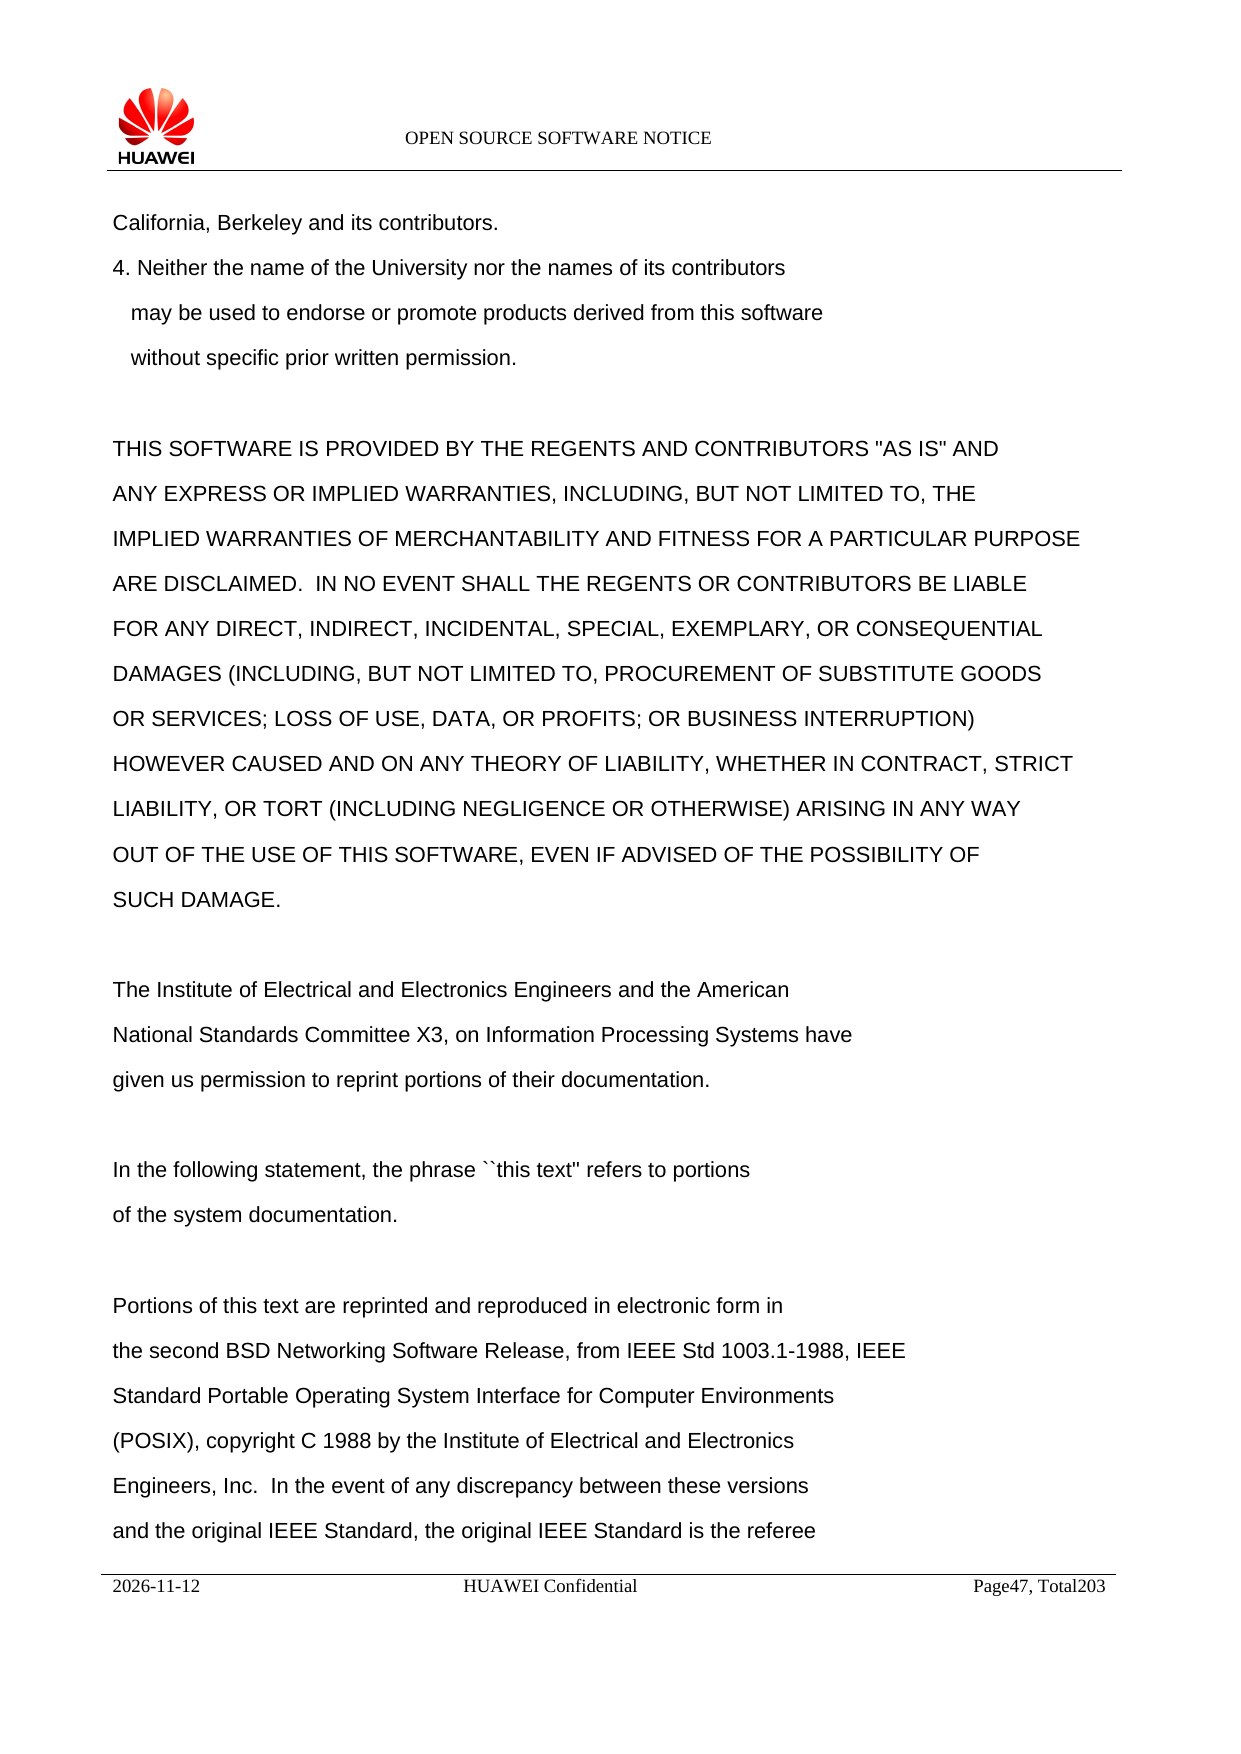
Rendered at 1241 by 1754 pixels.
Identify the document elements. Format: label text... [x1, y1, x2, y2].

text IMPLIED WARRANTIES OF MERCHANTABILITY AND FITNESS FOR A PARTICULAR PURPOSE [112, 522, 1128, 554]
text LIABILITY, OR TORT (INCLUDING NEGLIGENCE OR OTHERWISE) ARISING IN ANY WAY [112, 793, 1128, 825]
text In the following statement, the phrase ``this text'' refers to portions [112, 1153, 1128, 1186]
text FOR ANY DIRECT, INDIRECT, INCIDENTAL, SPECIAL, EXEMPLARY, OR CONSEQUENTIAL [112, 612, 1128, 645]
text THIS SOFTWARE IS PROVIDED BY THE REGENTS AND CONTRIBUTORS "AS IS" AND [112, 432, 1128, 464]
text Portions of this text are reprinted and reproduced in electronic form in [112, 1289, 1128, 1321]
text ANY EXPRESS OR IMPLIED WARRANTIES, INCLUDING, BUT NOT LIMITED TO, THE [112, 477, 1128, 509]
text OUT OF THE USE OF THIS SOFTWARE, EVEN IF ADVISED OF THE POSSIBILITY OF [112, 838, 1128, 870]
text California, Berkeley and its contributors. [112, 206, 1128, 239]
text and the original IEEE Standard, the original IEEE Standard is the referee [112, 1514, 1128, 1547]
text DAMAGES (INCLUDING, BUT NOT LIMITED TO, PROCUREMENT OF SUBSTITUTE GOODS [112, 657, 1128, 690]
text (POSIX), copyright C 1988 by the Institute of Electrical and Electronics [112, 1424, 1128, 1457]
text may be used to endorse or promote products derived from this software [112, 297, 1128, 329]
text Engineers, Inc. In the event of any discrepancy between these versions [112, 1469, 1128, 1502]
picture [118, 88, 194, 164]
text given us permission to reprint portions of their documentation. [112, 1063, 1128, 1096]
text HOWEVER CAUSED AND ON ANY THEORY OF LIABILITY, WHETHER IN CONTRACT, STRICT [112, 748, 1128, 780]
text OR SERVICES; LOSS OF USE, DATA, OR PROFITS; OR BUSINESS INTERRUPTION) [112, 702, 1128, 735]
text SUCH DAMAGE. [112, 883, 1128, 915]
text National Standards Committee X3, on Information Processing Systems have [112, 1018, 1128, 1051]
text the second BSD Networking Software Release, from IEEE Std 1003.1-1988, IEEE [112, 1334, 1128, 1366]
text of the system documentation. [112, 1199, 1128, 1231]
text ARE DISCLAIMED. IN NO EVENT SHALL THE REGENTS OR CONTRIBUTORS BE LIABLE [112, 567, 1128, 600]
text The Institute of Electrical and Electronics Engineers and the American [112, 973, 1128, 1006]
text Standard Portable Operating System Interface for Computer Environments [112, 1379, 1128, 1412]
text without specific prior written permission. [112, 342, 1128, 374]
text 4. Neither the name of the University nor the names of its contributors [112, 251, 1128, 284]
